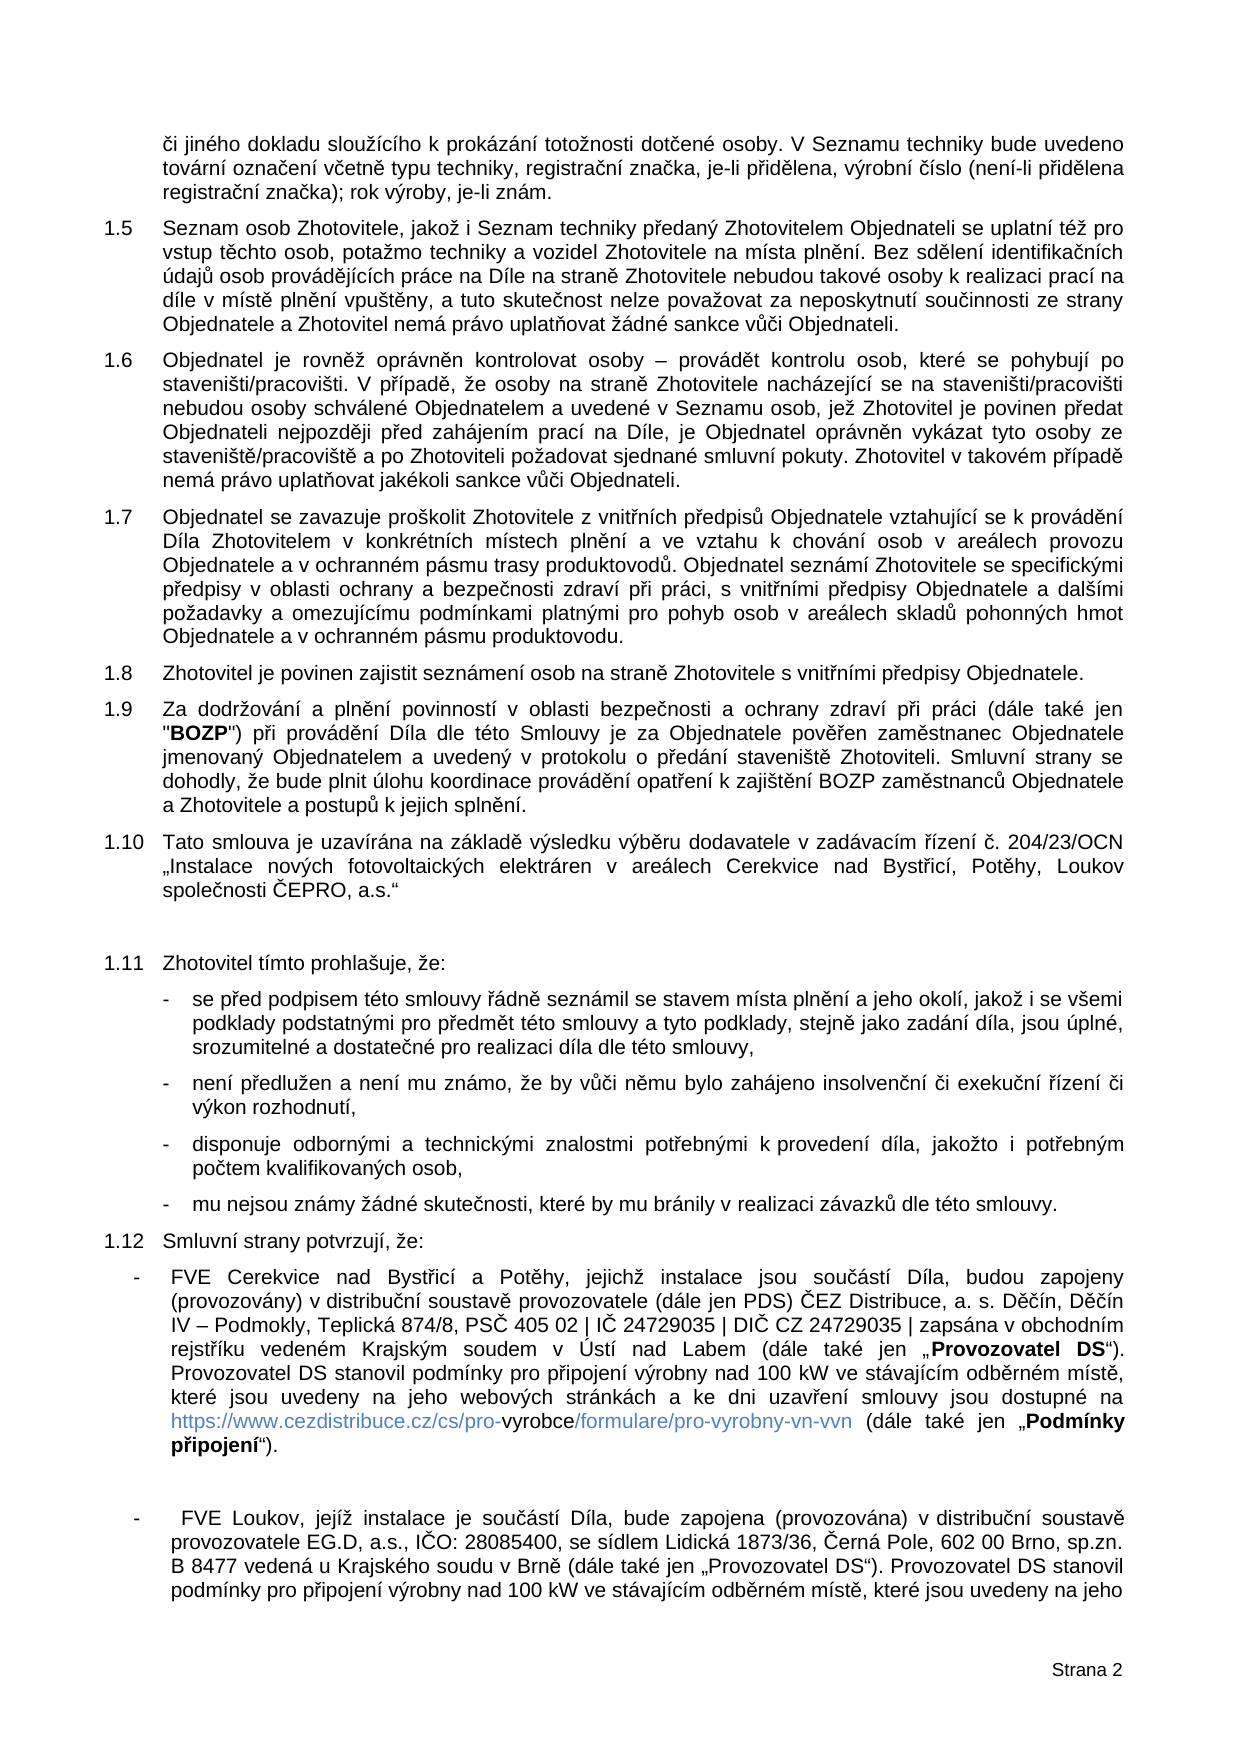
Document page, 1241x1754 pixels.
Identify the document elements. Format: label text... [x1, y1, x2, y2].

list Seznam osob Zhotovitele, jakož i Seznam techniky předaný Zhotovitelem Objednateli se uplatní též pro vstup těchto osob, potažmo techniky a vozidel Zhotovitele na místa plnění. Bez sdělení identifikačních údajů osob provádějících práce na Díle na straně Zhotovitele nebudou takové osoby k realizaci prací na díle v místě plnění vpuštěny, a tuto skutečnost nelze považovat za neposkytnutí součinnosti ze strany Objednatele a Zhotovitel nemá právo uplatňovat žádné sankce vůči Objednateli. [103, 216, 1125, 336]
text - mu nejsou známy žádné skutečnosti, které by mu bránily v realizaci závazků dle této smlouvy. [162, 1192, 1125, 1216]
text - disponuje odbornými a technickými znalostmi potřebnými k provedení díla, jakožto i potřebným počtem kvalifikovaných osob, [162, 1132, 1125, 1179]
list Zhotovitel je povinen zajistit seznámení osob na straně Zhotovitele s vnitřními předpisy Objednatele. [103, 661, 1125, 685]
list FVE Cerekvice nad Bystřicí a Potěhy, jejichž instalace jsou součástí Díla, budou zapojeny (provozovány) v distribuční soustavě provozovatele (dále jen PDS) ČEZ Distribuce, a. s. Děčín, Děčín IV – Podmokly, Teplická 874/8, PSČ 405 02 | IČ 24729035 | DIČ CZ 24729035 | zapsána v obchodním rejstříku vedeném Krajským soudem v Ústí nad Labem (dále také jen „Provozovatel DS“). Provozovatel DS stanovil podmínky pro připojení výrobny nad 100 kW ve stávajícím odběrném místě, které jsou uvedeny na jeho webových stránkách a ke dni uzavření smlouvy jsou dostupné na https://www.cezdistribuce.cz/cs/pro-vyrobce/formulare/pro-vyrobny-vn-vvn (dále také jen „Podmínky připojení“). [133, 1265, 1125, 1457]
text - není předlužen a není mu známo, že by vůči němu bylo zahájeno insolvenční či exekuční řízení či výkon rozhodnutí, [162, 1071, 1125, 1119]
list Za dodržování a plnění povinností v oblasti bezpečnosti a ochrany zdraví při práci (dále také jen "BOZP") při provádění Díla dle této Smlouvy je za Objednatele pověřen zaměstnanec Objednatele jmenovaný Objednatelem a uvedený v protokolu o předání staveniště Zhotoviteli. Smluvní strany se dohodly, že bude plnit úlohu koordinace provádění opatření k zajištění BOZP zaměstnanců Objednatele a Zhotovitele a postupů k jejich splnění. [103, 697, 1125, 817]
text - se před podpisem této smlouvy řádně seznámil se stavem místa plnění a jeho okolí, jakož i se všemi podklady podstatnými pro předmět této smlouvy a tyto podklady, stejně jako zadání díla, jsou úplné, srozumitelné a dostatečné pro realizaci díla dle této smlouvy, [162, 987, 1125, 1059]
list Smluvní strany potvrzují, že: [103, 1228, 1125, 1252]
list Tato smlouva je uzavírána na základě výsledku výběru dodavatele v zadávacím řízení č. 204/23/OCN „Instalace nových fotovoltaických elektráren v areálech Cerekvice nad Bystřicí, Potěhy, Loukov společnosti ČEPRO, a.s.“ [103, 829, 1125, 901]
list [133, 1506, 1125, 1601]
list Objednatel se zavazuje proškolit Zhotovitele z vnitřních předpisů Objednatele vztahující se k provádění Díla Zhotovitelem v konkrétních místech plnění a ve vztahu k chování osob v areálech provozu Objednatele a v ochranném pásmu trasy produktovodů. Objednatel seznámí Zhotovitele se specifickými předpisy v oblasti ochrany a bezpečnosti zdraví při práci, s vnitřními předpisy Objednatele a dalšími požadavky a omezujícímu podmínkami platnými pro pohyb osob v areálech skladů pohonných hmot Objednatele a v ochranném pásmu produktovodu. [103, 504, 1125, 648]
list Objednatel je rovněž oprávněn kontrolovat osoby – provádět kontrolu osob, které se pohybují po staveništi/pracovišti. V případě, že osoby na straně Zhotovitele nacházející se na staveništi/pracovišti nebudou osoby schválené Objednatelem a uvedené v Seznamu osob, jež Zhotovitel je povinen předat Objednateli nejpozději před zahájením prací na Díle, je Objednatel oprávněn vykázat tyto osoby ze staveniště/pracoviště a po Zhotoviteli požadovat sjednané smluvní pokuty. Zhotovitel v takovém případě nemá právo uplatňovat jakékoli sankce vůči Objednateli. [103, 348, 1125, 492]
list Zhotovitel tímto prohlašuje, že: [103, 950, 1125, 974]
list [103, 132, 1125, 203]
